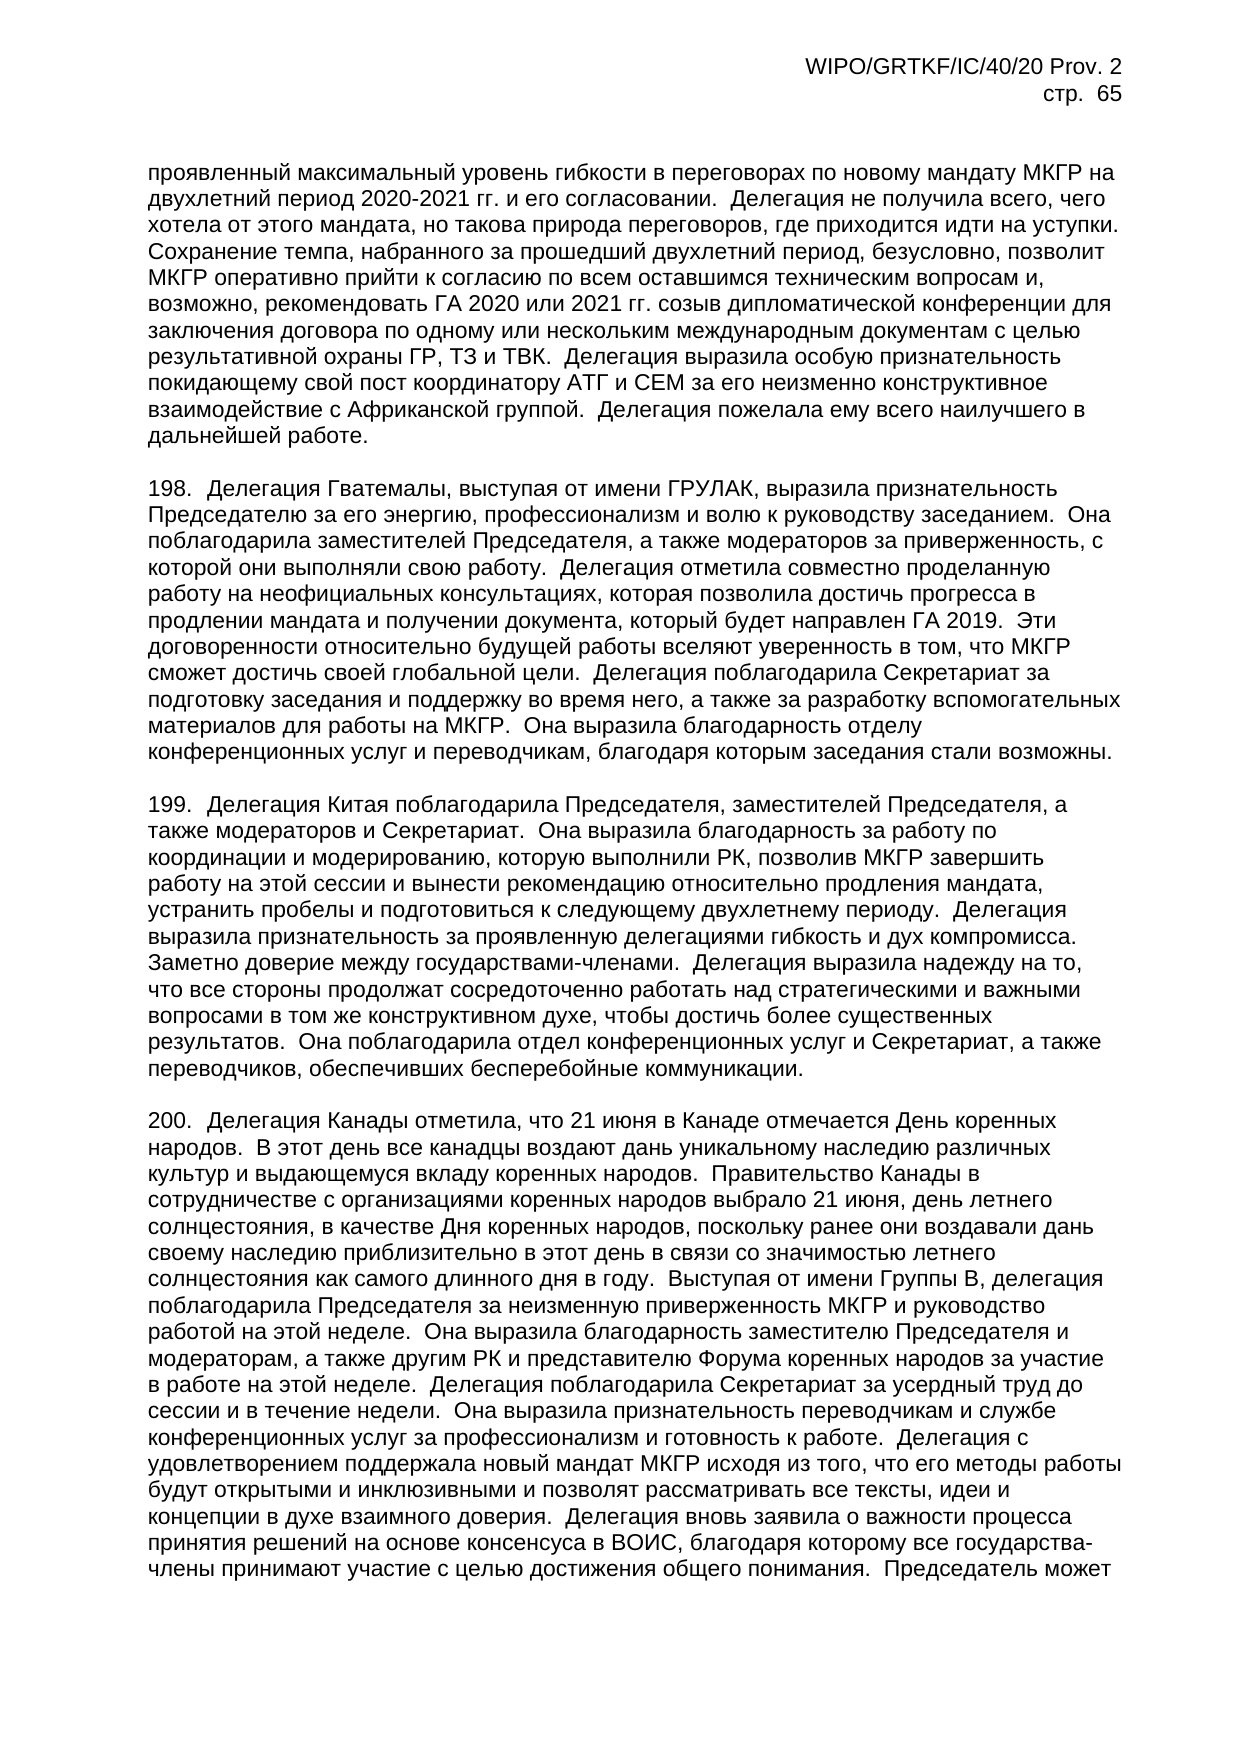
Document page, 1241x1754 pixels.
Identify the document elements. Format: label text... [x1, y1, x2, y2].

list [148, 158, 1122, 448]
list Делегация Китая поблагодарила Председателя, заместителей Председателя, а также модераторов и Секретариат. Она выразила благодарность за работу по координации и модерированию, которую выполнили РК, позволив МКГР завершить работу на этой сессии и вынести рекомендацию относительно продления мандата, устранить пробелы и подготовиться к следующему двухлетнему периоду. Делегация выразила признательность за проявленную делегациями гибкость и дух компромисса. Заметно доверие между государствами-членами. Делегация выразила надежду на то, что все стороны продолжат сосредоточенно работать над стратегическими и важными вопросами в том же конструктивном духе, чтобы достичь более существенных результатов. Она поблагодарила отдел конференционных услуг и Секретариат, а также переводчиков, обеспечивших бесперебойные коммуникации. [148, 791, 1122, 1081]
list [148, 1107, 1122, 1582]
list Делегация Гватемалы, выступая от имени ГРУЛАК, выразила признательность Председателю за его энергию, профессионализм и волю к руководству заседанием. Она поблагодарила заместителей Председателя, а также модераторов за приверженность, с которой они выполняли свою работу. Делегация отметила совместно проделанную работу на неофициальных консультациях, которая позволила достичь прогресса в продлении мандата и получении документа, который будет направлен ГА 2019. Эти договоренности относительно будущей работы вселяют уверенность в том, что МКГР сможет достичь своей глобальной цели. Делегация поблагодарила Секретариат за подготовку заседания и поддержку во время него, а также за разработку вспомогательных материалов для работы на МКГР. Она выразила благодарность отделу конференционных услуг и переводчикам, благодаря которым заседания стали возможны. [148, 475, 1122, 765]
